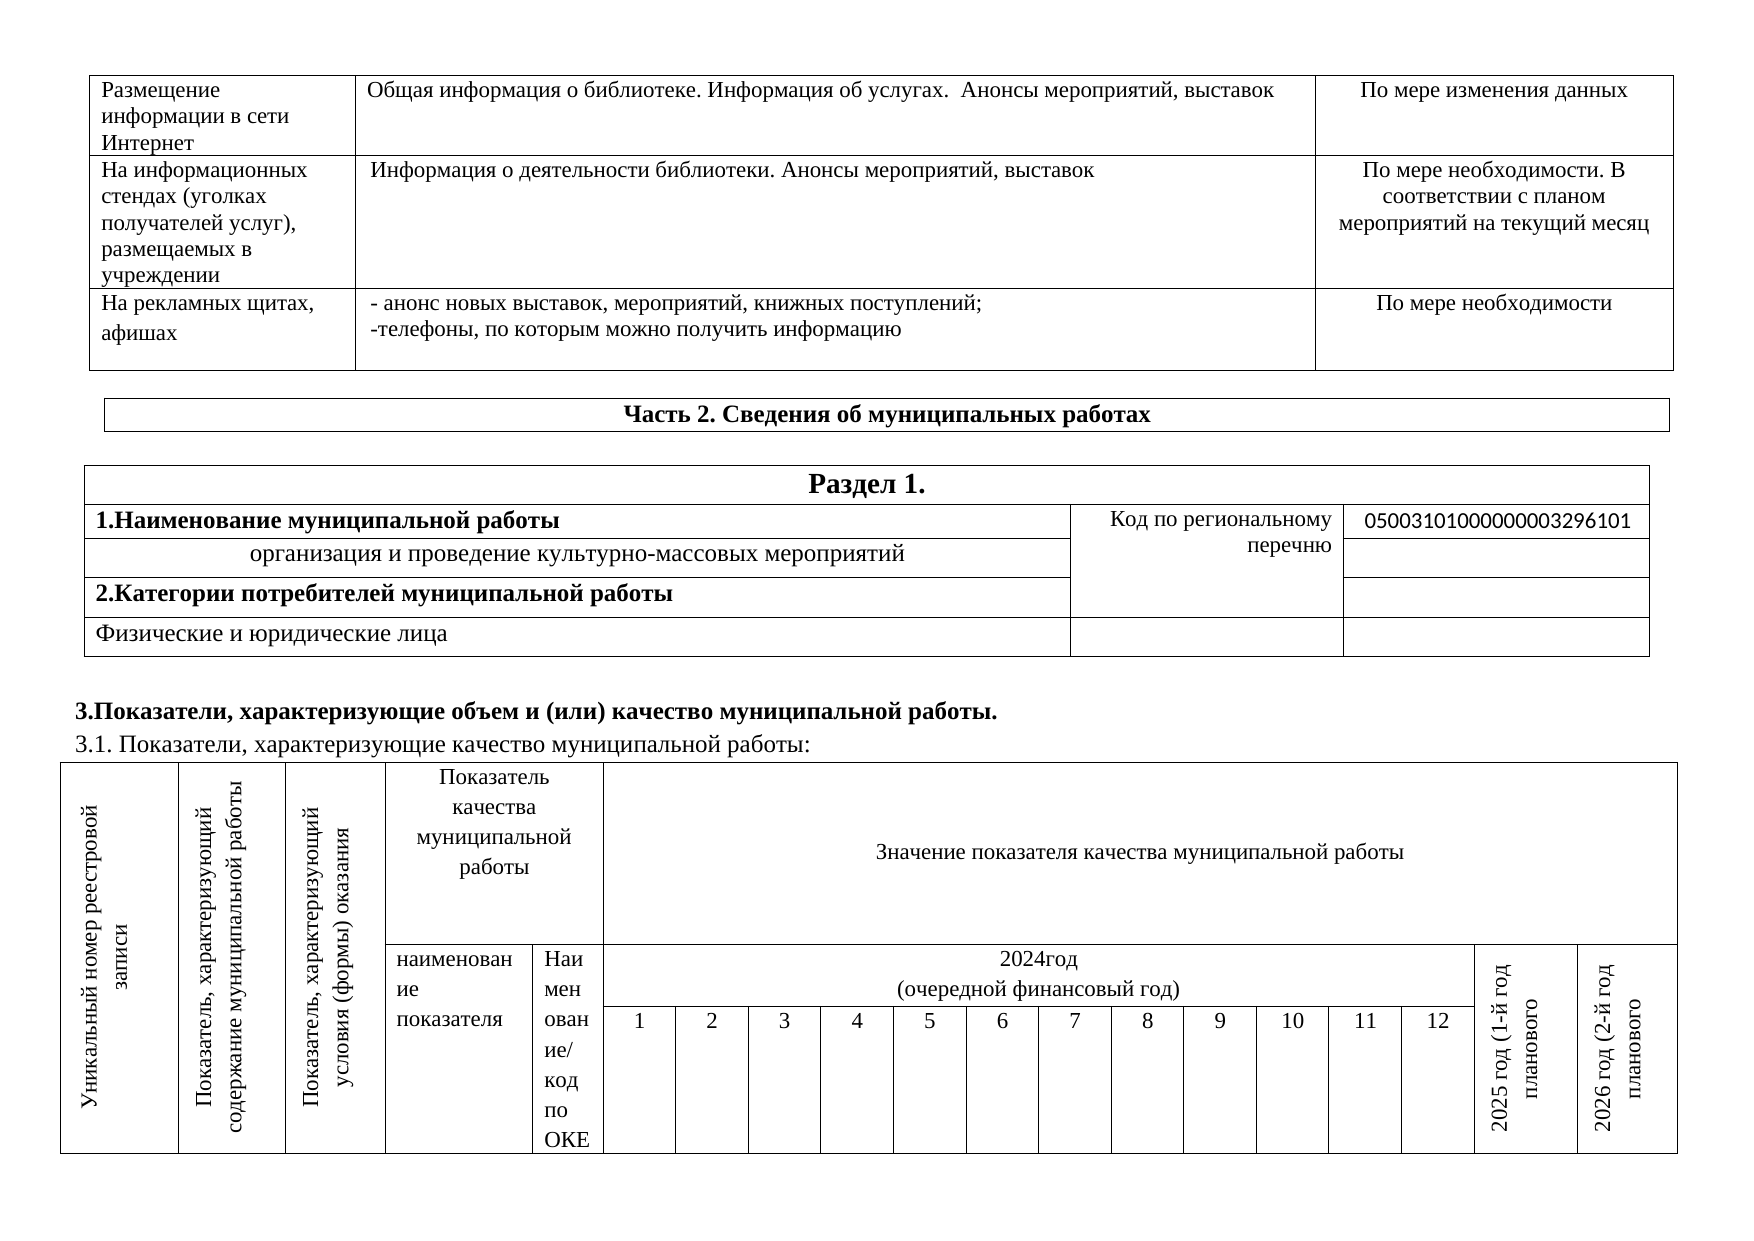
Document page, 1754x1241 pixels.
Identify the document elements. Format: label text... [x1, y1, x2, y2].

table_cell Размещение информации в сети Интернет [90, 76, 355, 155]
table_cell Код по региональному перечню [1071, 505, 1343, 617]
table_header Показатель, характеризующий содержание муниципальной работы [179, 763, 285, 1153]
table_cell По мере изменения данных [1316, 76, 1673, 155]
table_cell Физические и юридические лица [85, 618, 1070, 656]
table_header Раздел 1. [85, 466, 1649, 504]
table_cell 2026 год (2-й год планового периода) [1578, 945, 1677, 1153]
table_cell Наименование/код по ОКЕИ [533, 945, 603, 1153]
table_cell 4 [821, 1007, 893, 1153]
table_cell наименование показателя [386, 945, 532, 1153]
table_cell [1344, 618, 1649, 656]
table_cell 2.Категории потребителей муниципальной работы [85, 578, 1070, 617]
table_cell 3 [749, 1007, 820, 1153]
table_header Часть 2. Сведения об муниципальных работах [105, 399, 1669, 431]
table_cell На информационных стендах (уголках получателей услуг), размещаемых в учреждении [90, 156, 355, 288]
table_header Показатель, характеризующий условия (формы) оказания государственной работы [286, 763, 385, 1153]
table_cell организация и проведение культурно-массовых мероприятий [85, 539, 1070, 577]
table_cell [1344, 578, 1649, 617]
table_cell [1344, 539, 1649, 577]
table_header Уникальный номер реестровой записи [61, 763, 178, 1153]
table_cell По мере необходимости. В соответствии с планом мероприятий на текущий месяц [1316, 156, 1673, 288]
table_cell 1 [604, 1007, 675, 1153]
table_cell 9 [1184, 1007, 1256, 1153]
table_cell На рекламных щитах, афишах [90, 289, 355, 370]
table_cell 1.Наименование муниципальной работы [85, 505, 1070, 537]
text 3.Показатели, характеризующие объем и (или) качество муниципальной работы. [75, 696, 1679, 724]
table_cell 8 [1112, 1007, 1183, 1153]
table_cell - анонс новых выставок, мероприятий, книжных поступлений; -телефоны, по которым можно получить информацию [356, 289, 1315, 370]
table_cell [1071, 618, 1343, 656]
text 3.1. Показатели, характеризующие качество муниципальной работы: [75, 729, 1679, 757]
table_cell 6 [967, 1007, 1038, 1153]
table_cell 7 [1039, 1007, 1111, 1153]
table_cell 2 [676, 1007, 748, 1153]
table_header Показатель качества муниципальной работы [386, 763, 603, 944]
table_cell [1344, 505, 1649, 537]
table_header Значение показателя качества муниципальной работы [604, 763, 1677, 944]
table_cell 2024год (очередной финансовый год) [604, 945, 1474, 1006]
table_cell 10 [1257, 1007, 1328, 1153]
table_cell По мере необходимости [1316, 289, 1673, 370]
table_cell 12 [1402, 1007, 1474, 1153]
table_cell Информация о деятельности библиотеки. Анонсы мероприятий, выставок [356, 156, 1315, 288]
table_cell 2025 год (1-й год планового периода) [1475, 945, 1577, 1153]
table_cell Общая информация о библиотеке. Информация об услугах. Анонсы мероприятий, выставок [356, 76, 1315, 155]
table_cell 5 [894, 1007, 966, 1153]
table_cell 11 [1329, 1007, 1401, 1153]
